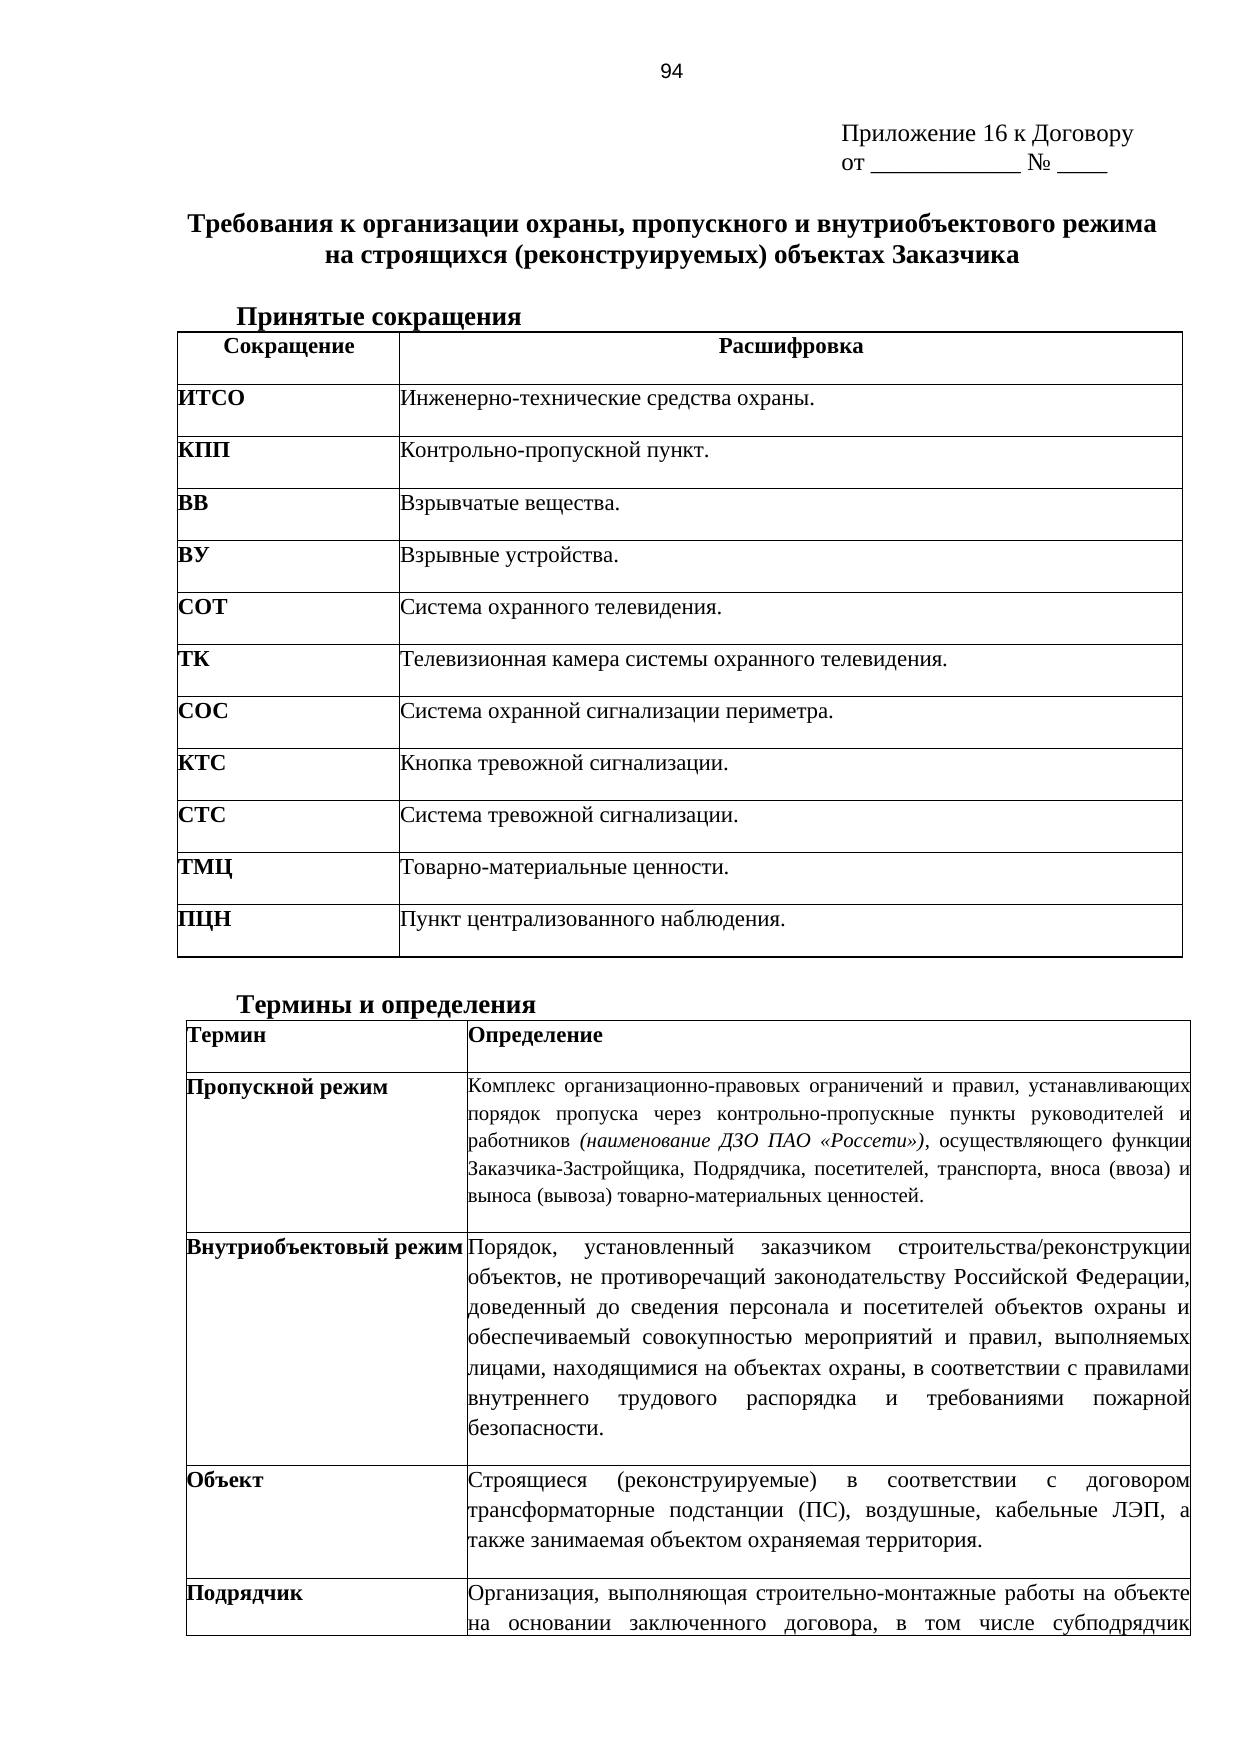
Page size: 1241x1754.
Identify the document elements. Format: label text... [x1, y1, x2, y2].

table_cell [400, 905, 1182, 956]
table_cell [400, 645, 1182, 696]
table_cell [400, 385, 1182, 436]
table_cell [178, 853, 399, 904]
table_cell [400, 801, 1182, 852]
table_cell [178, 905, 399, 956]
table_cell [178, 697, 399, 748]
text Приложение 16 к Договору [841, 118, 1167, 147]
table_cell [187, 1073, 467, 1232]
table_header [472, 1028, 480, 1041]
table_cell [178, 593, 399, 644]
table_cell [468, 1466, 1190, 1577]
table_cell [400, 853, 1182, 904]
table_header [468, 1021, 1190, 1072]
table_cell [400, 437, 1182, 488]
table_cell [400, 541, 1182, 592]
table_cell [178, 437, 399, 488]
text Термины и определения [177, 988, 1167, 1020]
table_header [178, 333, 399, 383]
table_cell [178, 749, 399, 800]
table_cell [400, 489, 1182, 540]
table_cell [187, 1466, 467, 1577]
text Требования к организации охраны, пропускного и внутриобъектового режима на строящихся (реконструируемых) объектах Заказчика [177, 207, 1167, 269]
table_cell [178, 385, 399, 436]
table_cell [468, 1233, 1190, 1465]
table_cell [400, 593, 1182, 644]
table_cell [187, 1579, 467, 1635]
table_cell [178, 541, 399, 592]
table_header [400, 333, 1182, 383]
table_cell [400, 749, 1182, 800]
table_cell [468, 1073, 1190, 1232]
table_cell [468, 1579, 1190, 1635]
text от ____________ № ____ [841, 147, 1167, 176]
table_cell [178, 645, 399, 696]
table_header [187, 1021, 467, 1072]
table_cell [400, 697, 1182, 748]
text Принятые сокращения [177, 300, 1167, 331]
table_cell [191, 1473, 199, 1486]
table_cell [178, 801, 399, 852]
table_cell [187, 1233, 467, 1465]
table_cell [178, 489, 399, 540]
